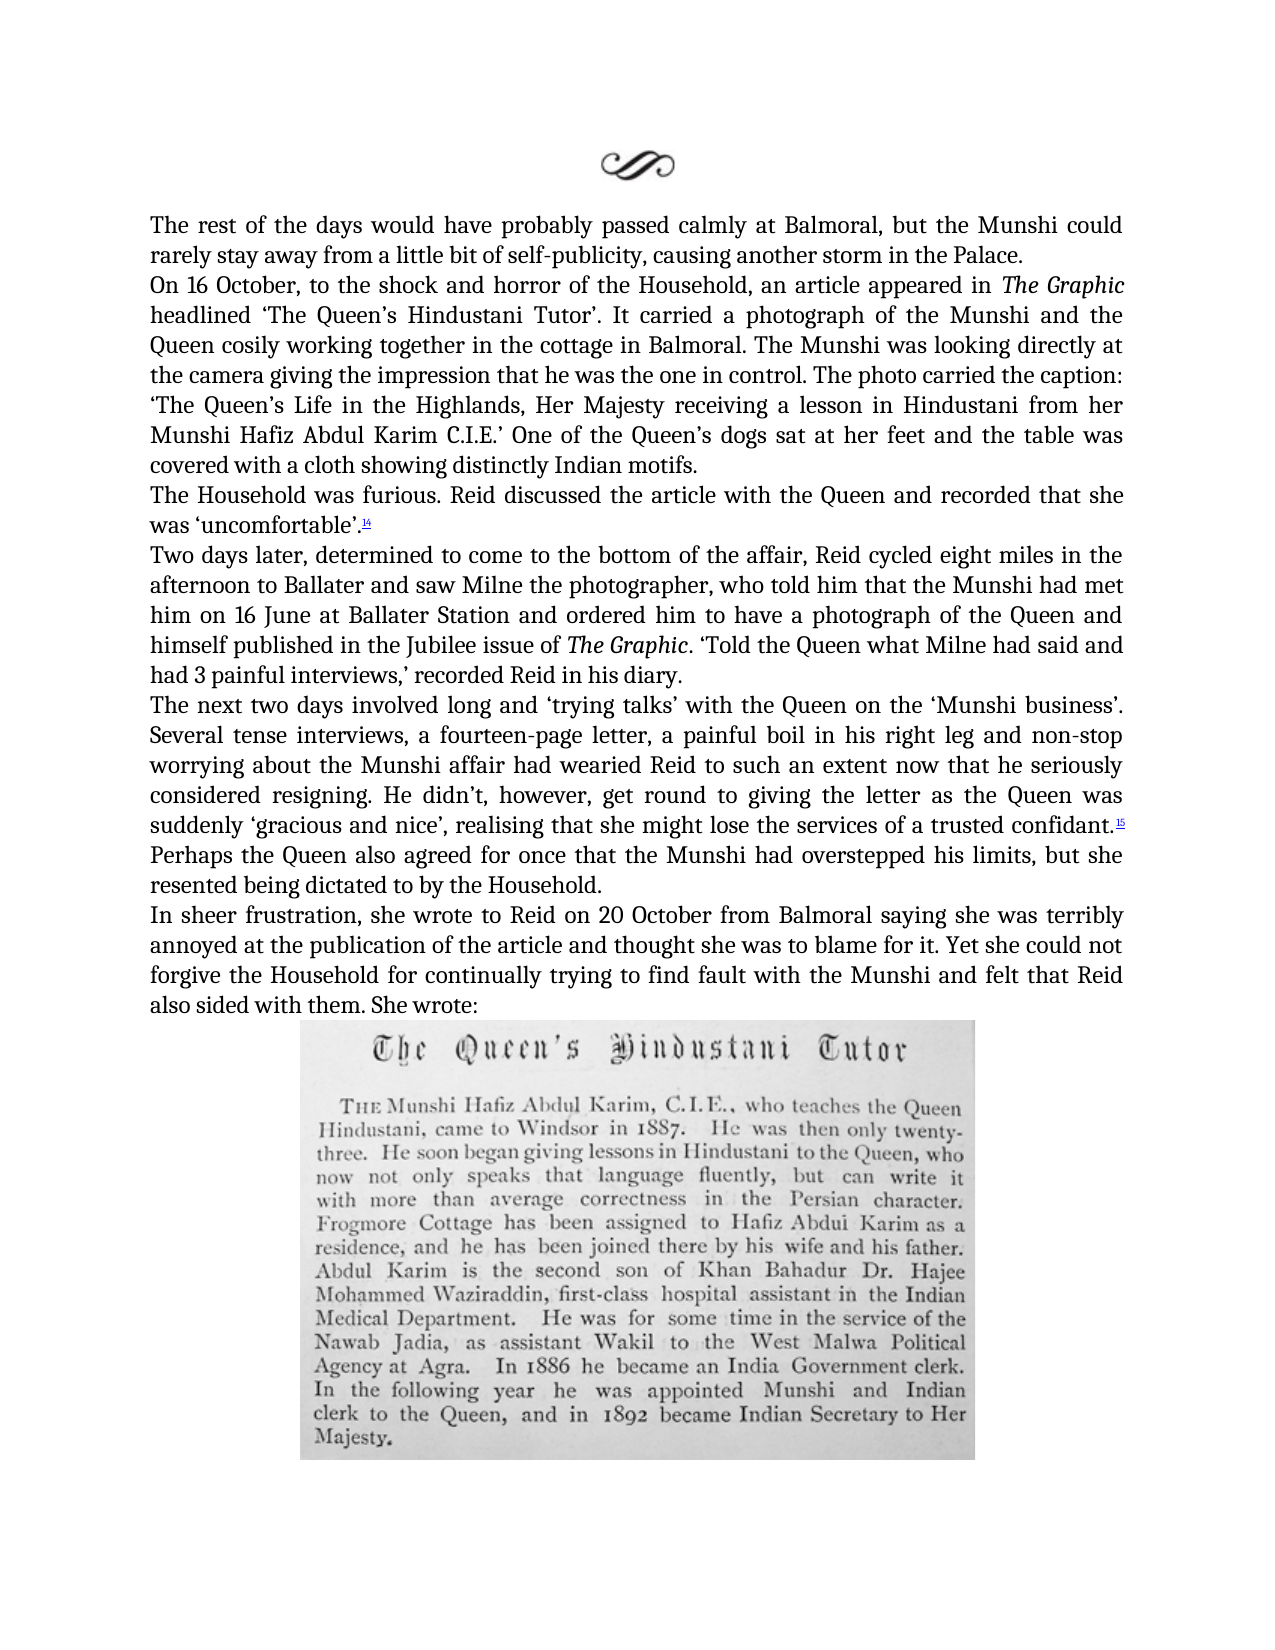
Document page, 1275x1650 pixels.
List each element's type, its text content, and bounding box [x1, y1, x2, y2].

text The Household was furious. Reid discussed the article with the Queen and recorded that she was ‘uncomfortable’.14 [150, 480, 1125, 540]
picture [600, 150, 675, 182]
text In sheer frustration, she wrote to Reid on 20 October from Balmoral saying she was terribly annoyed at the publication of the article and thought she was to blame for it. Yet she could not forgive the Household for continually trying to find fault with the Munshi and felt that Reid also sided with them. She wrote: [150, 900, 1125, 1020]
text Two days later, determined to come to the bottom of the affair, Reid cycled eight miles in the afternoon to Ballater and saw Milne the photographer, who told him that the Munshi had met him on 16 June at Ballater Station and ordered him to have a photograph of the Queen and himself published in the Jubilee issue of The Graphic. ‘Told the Queen what Milne had said and had 3 painful interviews,’ recorded Reid in his diary. [150, 540, 1125, 690]
text The rest of the days would have probably passed calmly at Balmoral, but the Munshi could rarely stay away from a little bit of self-publicity, causing another storm in the Palace. [150, 210, 1125, 270]
text On 16 October, to the shock and horror of the Household, an article appeared in The Graphic headlined ‘The Queen’s Hindustani Tutor’. It carried a photograph of the Munshi and the Queen cosily working together in the cottage in Balmoral. The Munshi was looking directly at the camera giving the impression that he was the one in control. The photo carried the caption: ‘The Queen’s Life in the Highlands, Her Majesty receiving a lesson in Hindustani from her Munshi Hafiz Abdul Karim C.I.E.’ One of the Queen’s dogs sat at her feet and the table was covered with a cloth showing distinctly Indian motifs. [150, 270, 1125, 480]
text The next two days involved long and ‘trying talks’ with the Queen on the ‘Munshi business’. Several tense interviews, a fourteen-page letter, a painful boil in his right leg and non-stop worrying about the Munshi affair had wearied Reid to such an extent now that he seriously considered resigning. He didn’t, however, get round to giving the letter as the Queen was suddenly ‘gracious and nice’, realising that she might lose the services of a trusted confidant.15 Perhaps the Queen also agreed for once that the Munshi had overstepped his limits, but she resented being dictated to by the Household. [150, 690, 1125, 900]
picture [300, 1020, 976, 1460]
